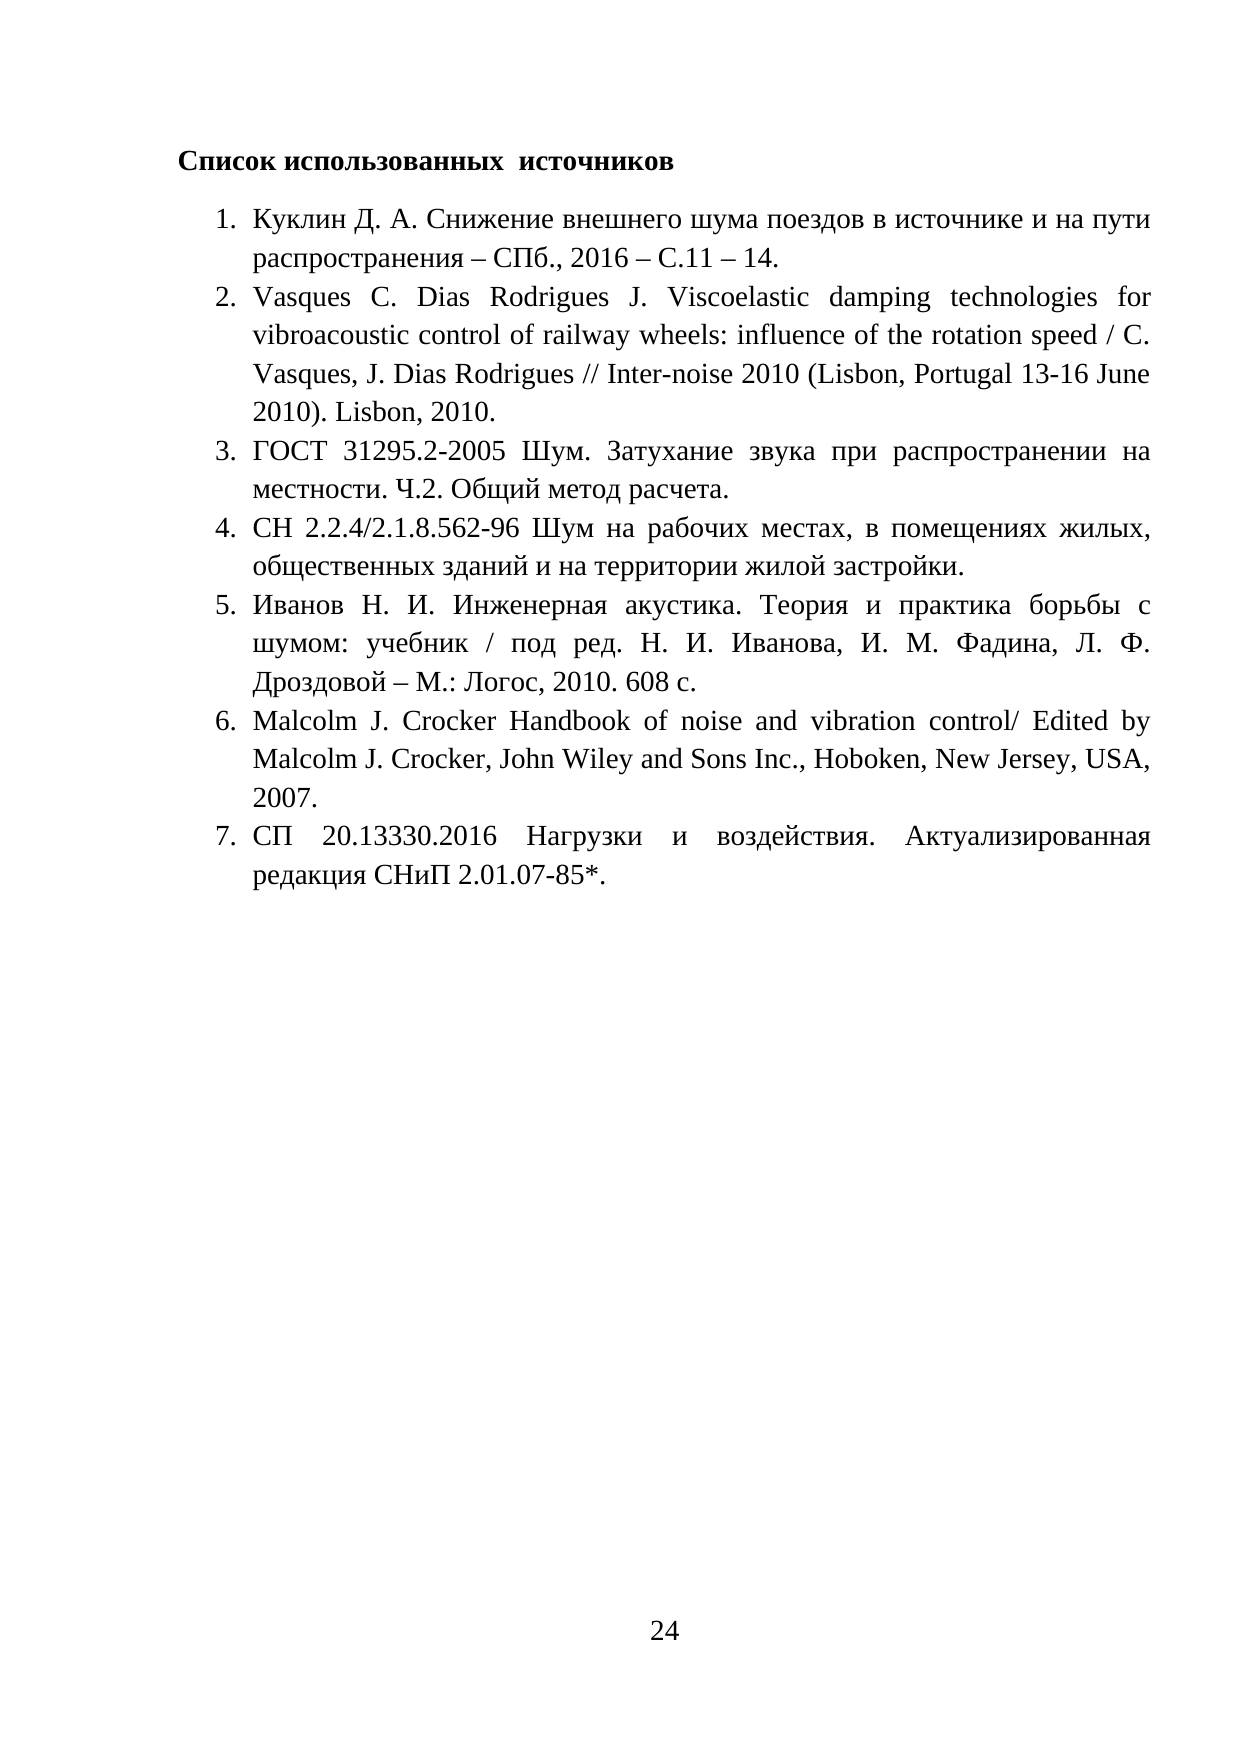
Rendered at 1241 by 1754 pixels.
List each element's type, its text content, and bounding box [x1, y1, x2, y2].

list Куклин Д. А. Снижение внешнего шума поездов в источнике и на пути распространения – СПб., 2016 – С.11 – 14. [215, 202, 1152, 274]
list Malcolm J. Crocker Handbook of noise and vibration control/ Edited by Malcolm J. Crocker, John Wiley and Sons Inc., Hoboken, New Jersey, USA, 2007. [215, 703, 1152, 813]
list СН 2.2.4/2.1.8.562-96 Шум на рабочих местах, в помещениях жилых, общественных зданий и на территории жилой застройки. [215, 510, 1152, 582]
list СП 20.13330.2016 Нагрузки и воздействия. Актуализированная редакция СНиП 2.01.07-85*. [215, 818, 1152, 890]
list Иванов Н. И. Инженерная акустика. Теория и практика борьбы с шумом: учебник / под ред. Н. И. Иванова, И. М. Фадина, Л. Ф. Дроздовой – М.: Логос, 2010. 608 с. [215, 587, 1152, 698]
list Vasques C. Dias Rodrigues J. Viscoelastic damping technologies for vibroacoustic control of railway wheels: influence of the rotation speed / C. Vasques, J. Dias Rodrigues // Inter-noise 2010 (Lisbon, Portugal 13-16 June 2010). Lisbon, 2010. [215, 279, 1152, 428]
list ГОСТ 31295.2-2005 Шум. Затухание звука при распространении на местности. Ч.2. Общий метод расчета. [215, 433, 1152, 505]
subtitle Список использованных источников [177, 143, 1152, 177]
